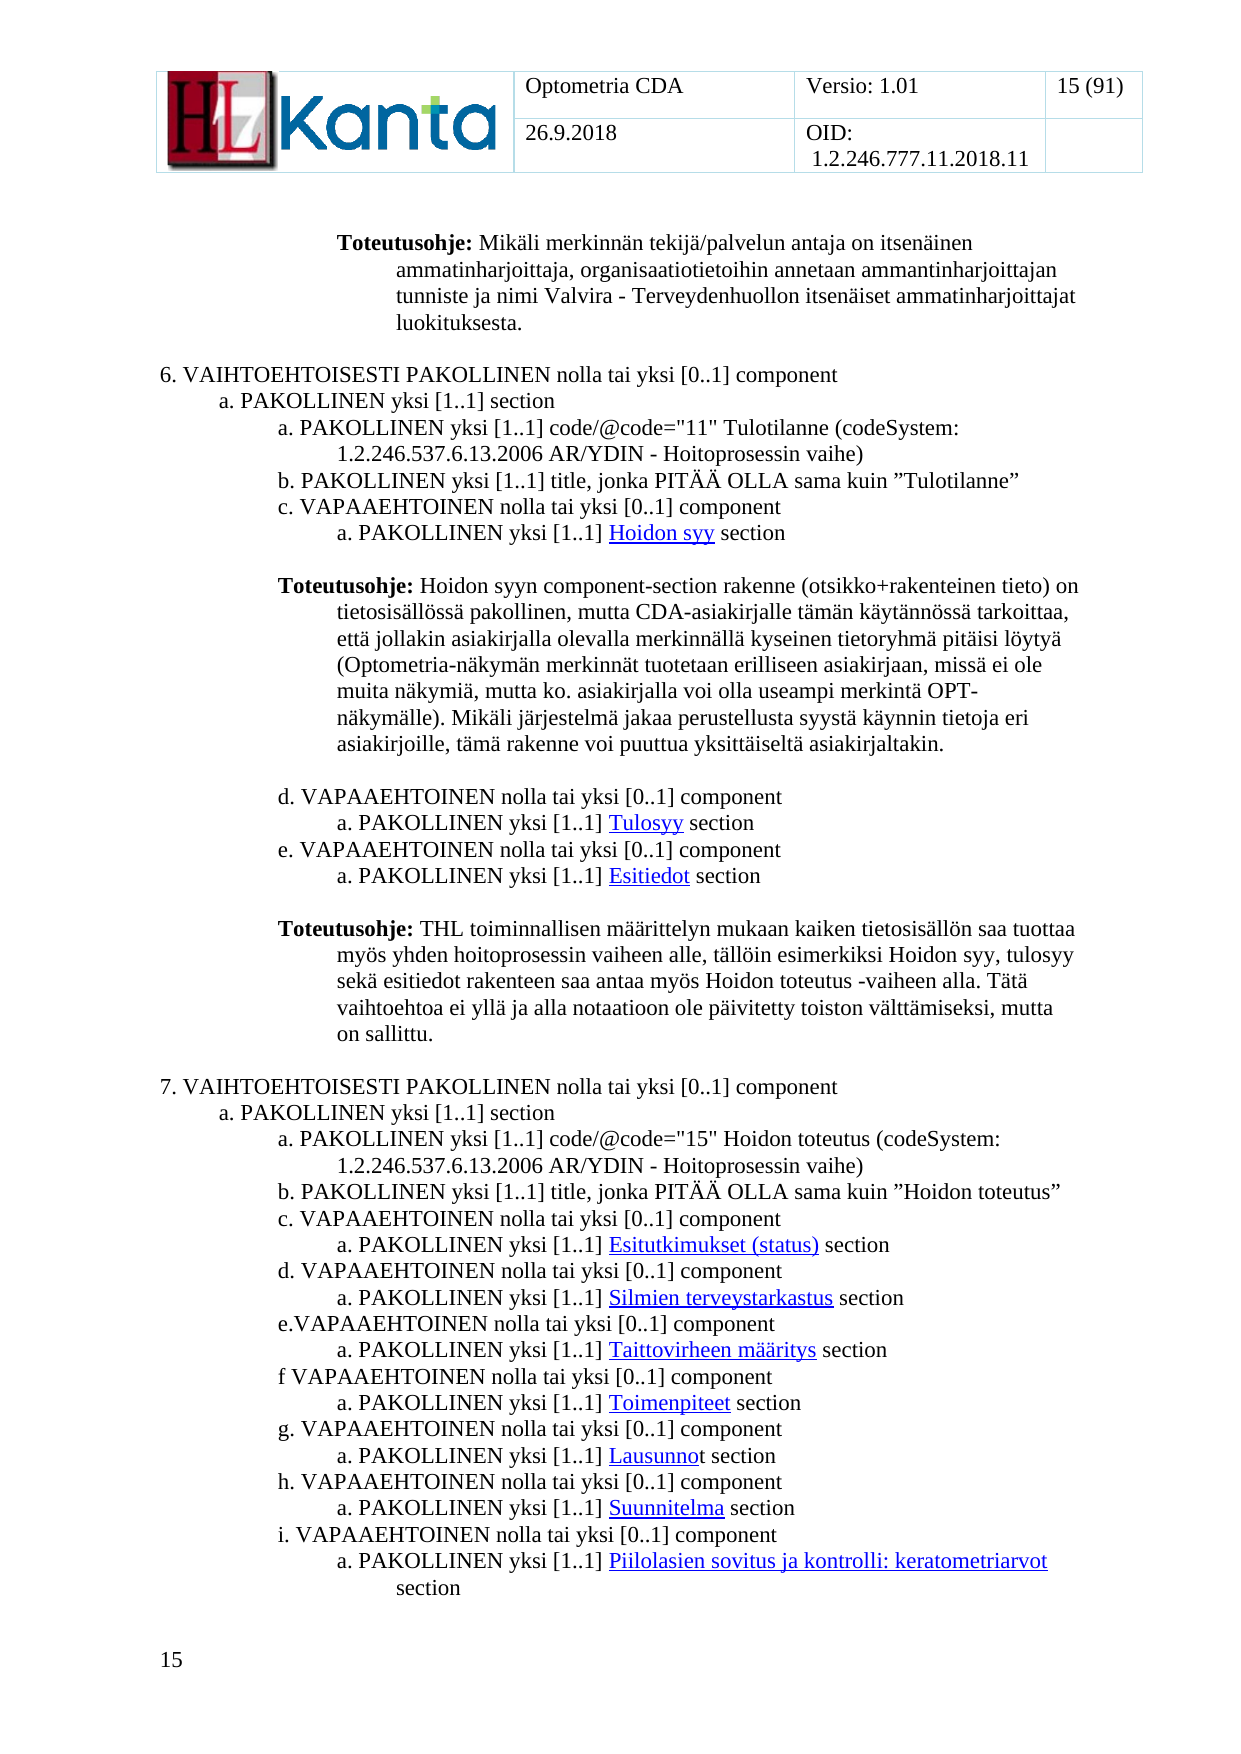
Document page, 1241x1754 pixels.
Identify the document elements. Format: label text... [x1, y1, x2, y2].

text a. PAKOLLINEN yksi [1..1] code/@code="15" Hoidon toteutus (codeSystem: 1.2.246.537.6.13.2006 AR/YDIN - Hoitoprosessin vaihe) [278, 1126, 1081, 1178]
text Toteutusohje: Hoidon syyn component-section rakenne (otsikko+rakenteinen tieto) on tietosisällössä pakollinen, mutta CDA-asiakirjalle tämän käytännössä tarkoittaa, että jollakin asiakirjalla olevalla merkinnällä kyseinen tietoryhmä pitäisi löytyä (Optometria-näkymän merkinnät tuotetaan erilliseen asiakirjaan, missä ei ole muita näkymiä, mutta ko. asiakirjalla voi olla useampi merkintä OPT-näkymälle). Mikäli järjestelmä jakaa perustellusta syystä käynnin tietoja eri asiakirjoille, tämä rakenne voi puuttua yksittäiseltä asiakirjaltakin. [278, 572, 1081, 757]
text f VAPAAEHTOINEN nolla tai yksi [0..1] component [278, 1363, 1081, 1389]
text a. PAKOLLINEN yksi [1..1] Toimenpiteet section [337, 1389, 1081, 1415]
text a. PAKOLLINEN yksi [1..1] Esitiedot section [337, 862, 1081, 888]
picture [167, 71, 279, 171]
text 6. VAIHTOEHTOISESTI PAKOLLINEN nolla tai yksi [0..1] component [159, 361, 1081, 388]
text a. PAKOLLINEN yksi [1..1] Suunnitelma section [337, 1494, 1081, 1521]
text 7. VAIHTOEHTOISESTI PAKOLLINEN nolla tai yksi [0..1] component [159, 1073, 1081, 1099]
text e.VAPAAEHTOINEN nolla tai yksi [0..1] component [278, 1310, 1081, 1336]
text a. PAKOLLINEN yksi [1..1] Piilolasien sovitus ja kontrolli: keratometriarvot section [337, 1547, 1081, 1600]
text g. VAPAAEHTOINEN nolla tai yksi [0..1] component [278, 1415, 1081, 1442]
text a. PAKOLLINEN yksi [1..1] Lausunnot section [337, 1442, 1081, 1468]
text Toteutusohje: Mikäli merkinnän tekijä/palvelun antaja on itsenäinen ammatinharjoittaja, organisaatiotietoihin annetaan ammantinharjoittajan tunniste ja nimi Valvira - Terveydenhuollon itsenäiset ammatinharjoittajat luokituksesta. [337, 229, 1081, 335]
text a. PAKOLLINEN yksi [1..1] Tulosyy section [337, 809, 1081, 836]
text a. PAKOLLINEN yksi [1..1] Esitutkimukset (status) section [337, 1231, 1081, 1257]
text a. PAKOLLINEN yksi [1..1] section [218, 388, 1081, 414]
text e. VAPAAEHTOINEN nolla tai yksi [0..1] component [278, 836, 1081, 862]
text h. VAPAAEHTOINEN nolla tai yksi [0..1] component [278, 1468, 1081, 1494]
text d. VAPAAEHTOINEN nolla tai yksi [0..1] component [278, 1257, 1081, 1284]
text i. VAPAAEHTOINEN nolla tai yksi [0..1] component [278, 1521, 1081, 1547]
text b. PAKOLLINEN yksi [1..1] title, jonka PITÄÄ OLLA sama kuin ”Hoidon toteutus” [278, 1178, 1081, 1204]
text a. PAKOLLINEN yksi [1..1] Silmien terveystarkastus section [337, 1284, 1081, 1310]
text d. VAPAAEHTOINEN nolla tai yksi [0..1] component [278, 783, 1081, 809]
text b. PAKOLLINEN yksi [1..1] title, jonka PITÄÄ OLLA sama kuin ”Tulotilanne” [278, 467, 1081, 493]
text c. VAPAAEHTOINEN nolla tai yksi [0..1] component [278, 1204, 1081, 1231]
text a. PAKOLLINEN yksi [1..1] code/@code="11" Tulotilanne (codeSystem: 1.2.246.537.6.13.2006 AR/YDIN - Hoitoprosessin vaihe) [278, 414, 1081, 467]
text Toteutusohje: THL toiminnallisen määrittelyn mukaan kaiken tietosisällön saa tuottaa myös yhden hoitoprosessin vaiheen alle, tällöin esimerkiksi Hoidon syy, tulosyy sekä esitiedot rakenteen saa antaa myös Hoidon toteutus -vaiheen alla. Tätä vaihtoehtoa ei yllä ja alla notaatioon ole päivitetty toiston välttämiseksi, mutta on sallittu. [278, 915, 1081, 1046]
text a. PAKOLLINEN yksi [1..1] Hoidon syy section [337, 519, 1081, 546]
picture [281, 96, 496, 150]
text a. PAKOLLINEN yksi [1..1] Taittovirheen määritys section [337, 1336, 1081, 1363]
text c. VAPAAEHTOINEN nolla tai yksi [0..1] component [278, 493, 1081, 519]
text a. PAKOLLINEN yksi [1..1] section [218, 1099, 1081, 1126]
